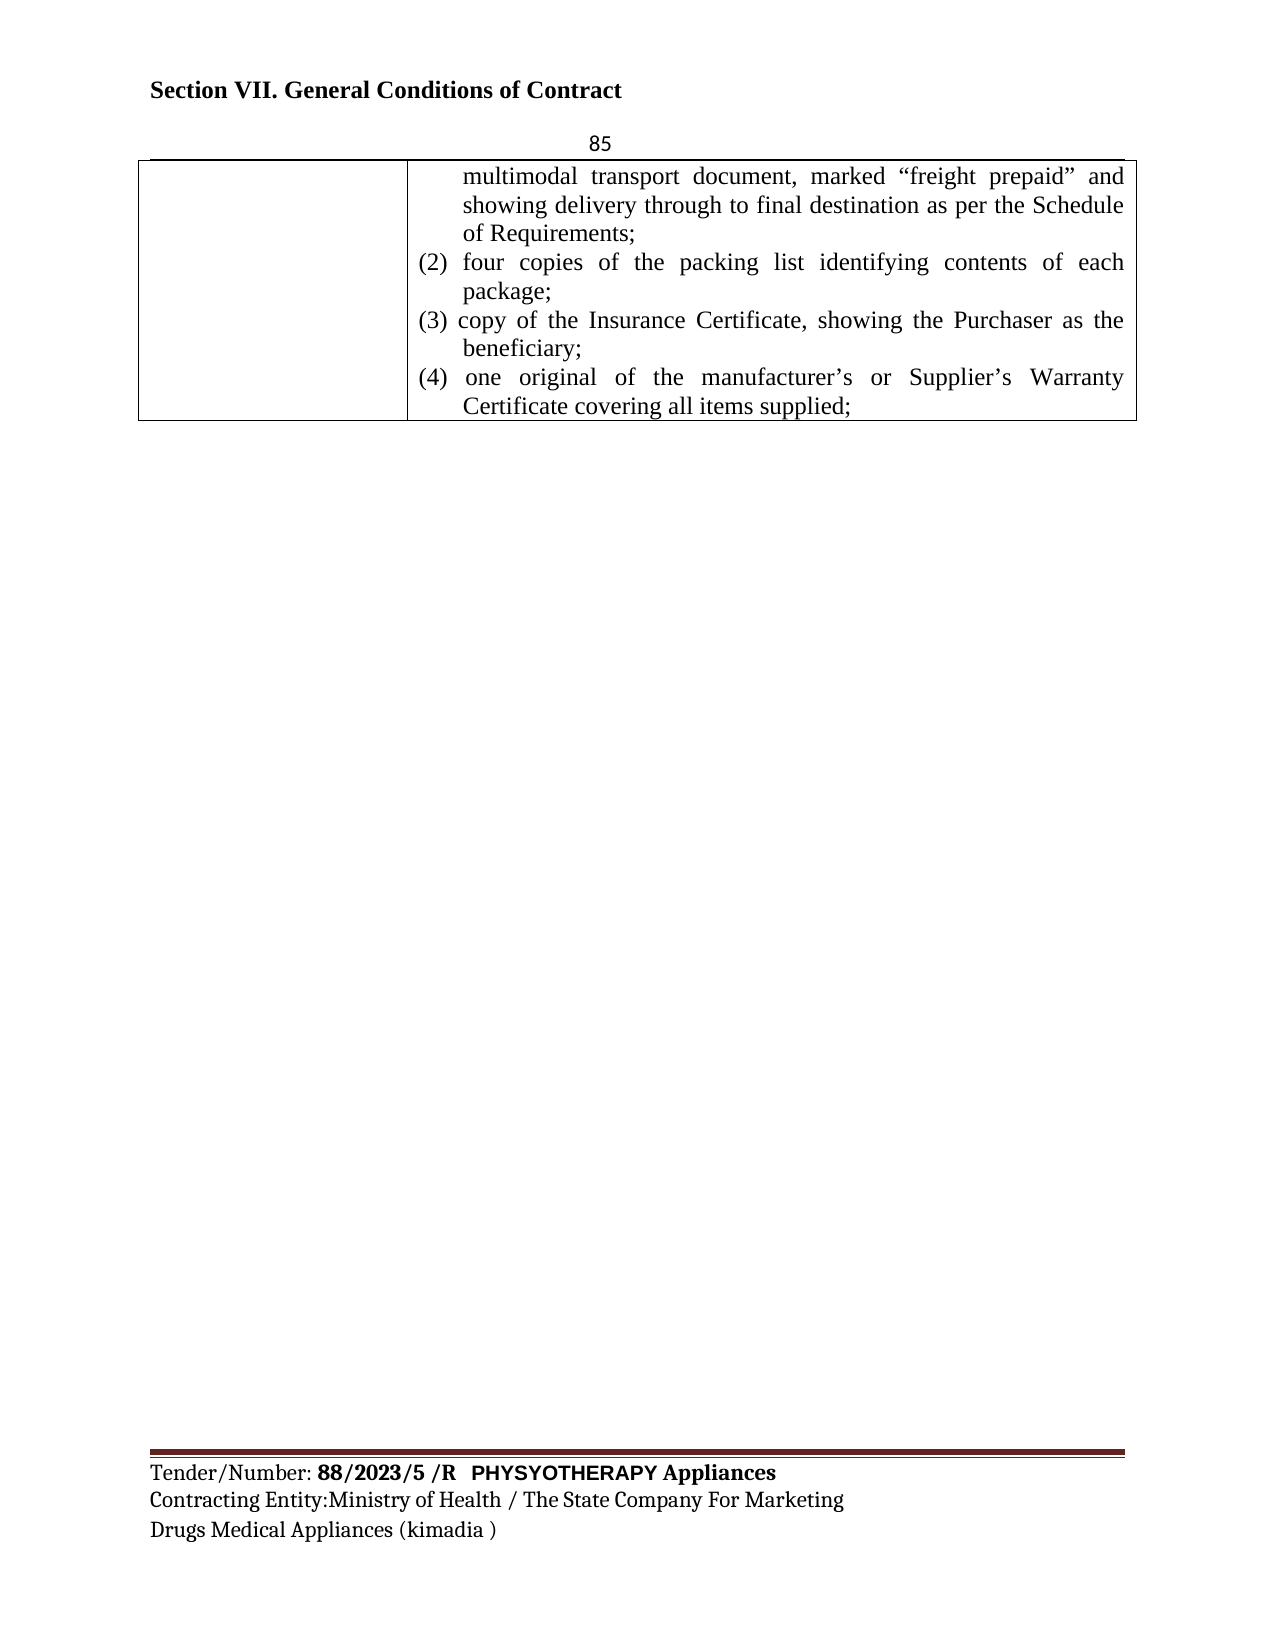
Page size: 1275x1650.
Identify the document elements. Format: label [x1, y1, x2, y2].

table_cell [408, 161, 1136, 420]
table_cell [139, 161, 407, 420]
